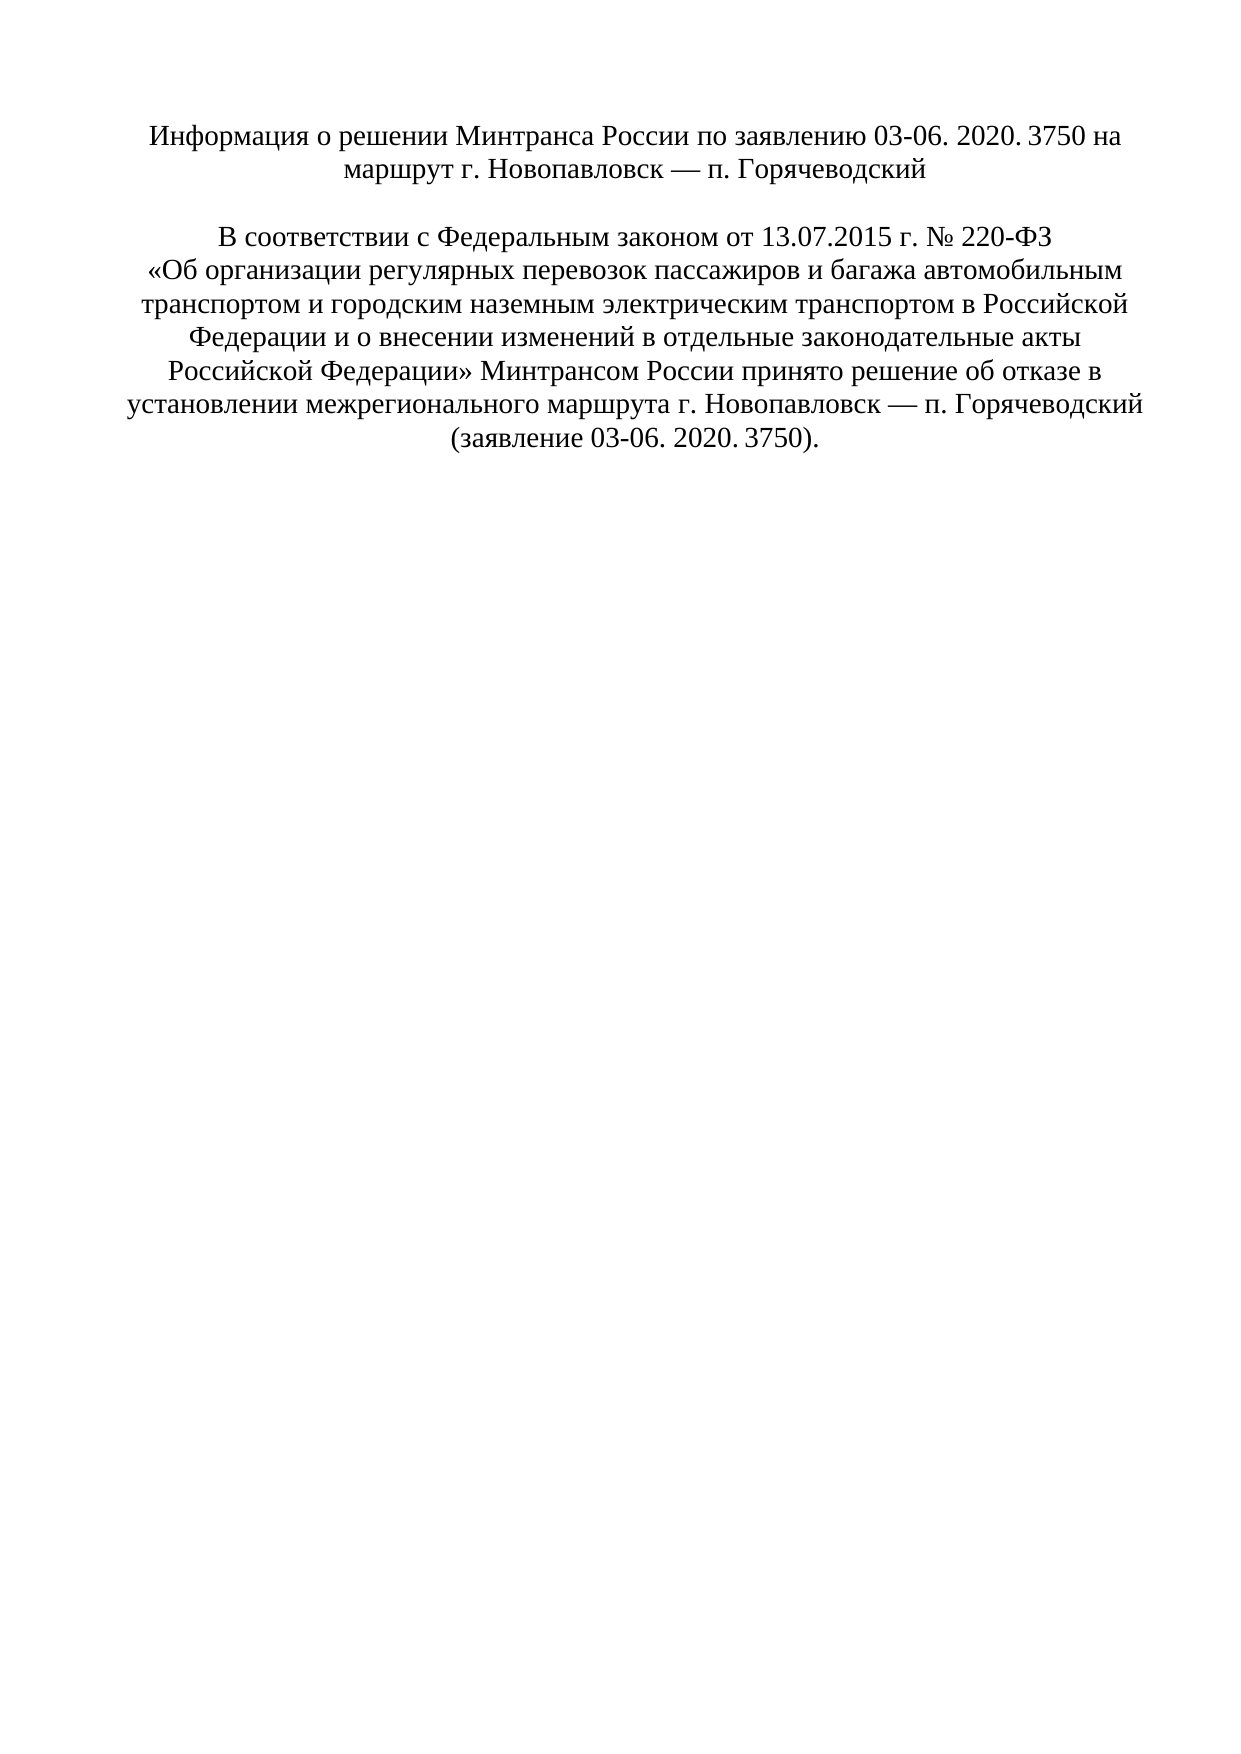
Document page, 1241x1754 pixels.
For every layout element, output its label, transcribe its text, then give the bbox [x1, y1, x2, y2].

text Информация о решении Минтранса России по заявлению 03-06. 2020. 3750 на маршрут г. Новопавловск — п. Горячеводский [118, 118, 1152, 185]
text В соответствии с Федеральным законом от 13.07.2015 г. № 220-ФЗ «Об организации регулярных перевозок пассажиров и багажа автомобильным транспортом и городским наземным электрическим транспортом в Российской Федерации и о внесении изменений в отдельные законодательные акты Российской Федерации» Минтрансом России принято решение об отказе в установлении межрегионального маршрута г. Новопавловск — п. Горячеводский (заявление 03-06. 2020. 3750). [118, 219, 1152, 453]
